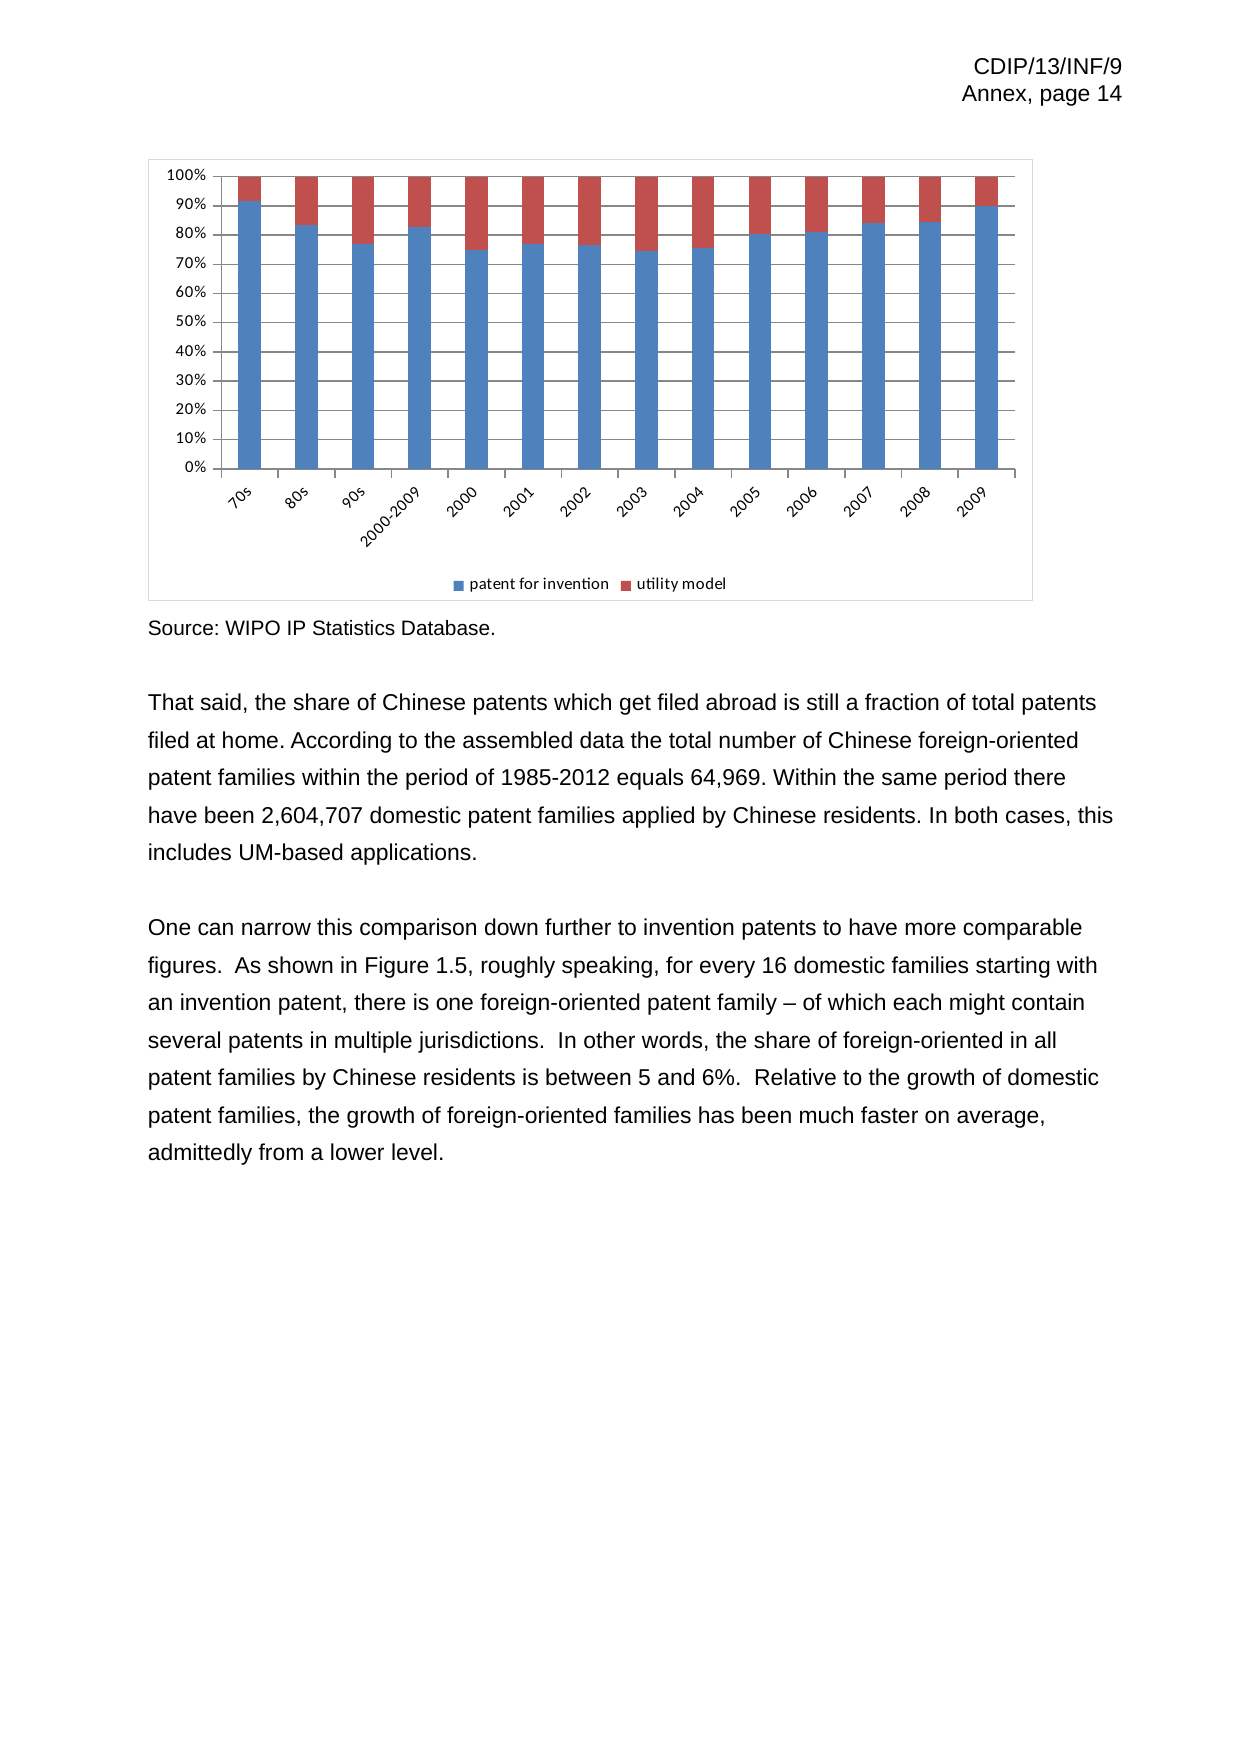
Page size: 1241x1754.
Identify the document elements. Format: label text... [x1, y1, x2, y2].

text One can narrow this comparison down further to invention patents to have more comparable figures. As shown in Figure 1.5, roughly speaking, for every 16 domestic families starting with an invention patent, there is one foreign-oriented patent family – of which each might contain several patents in multiple jurisdictions. In other words, the share of foreign-oriented in all patent families by Chinese residents is between 5 and 6%. Relative to the growth of domestic patent families, the growth of foreign-oriented families has been much faster on average, admittedly from a lower level. [148, 908, 1122, 1171]
text Source: WIPO IP Statistics Database. [148, 608, 1122, 646]
text That said, the share of Chinese patents which get filed abroad is still a fraction of total patents filed at home. According to the assembled data the total number of Chinese foreign-oriented patent families within the period of 1985-2012 equals 64,969. Within the same period there have been 2,604,707 domestic patent families applied by Chinese residents. In both cases, this includes UM-based applications. [148, 683, 1122, 871]
